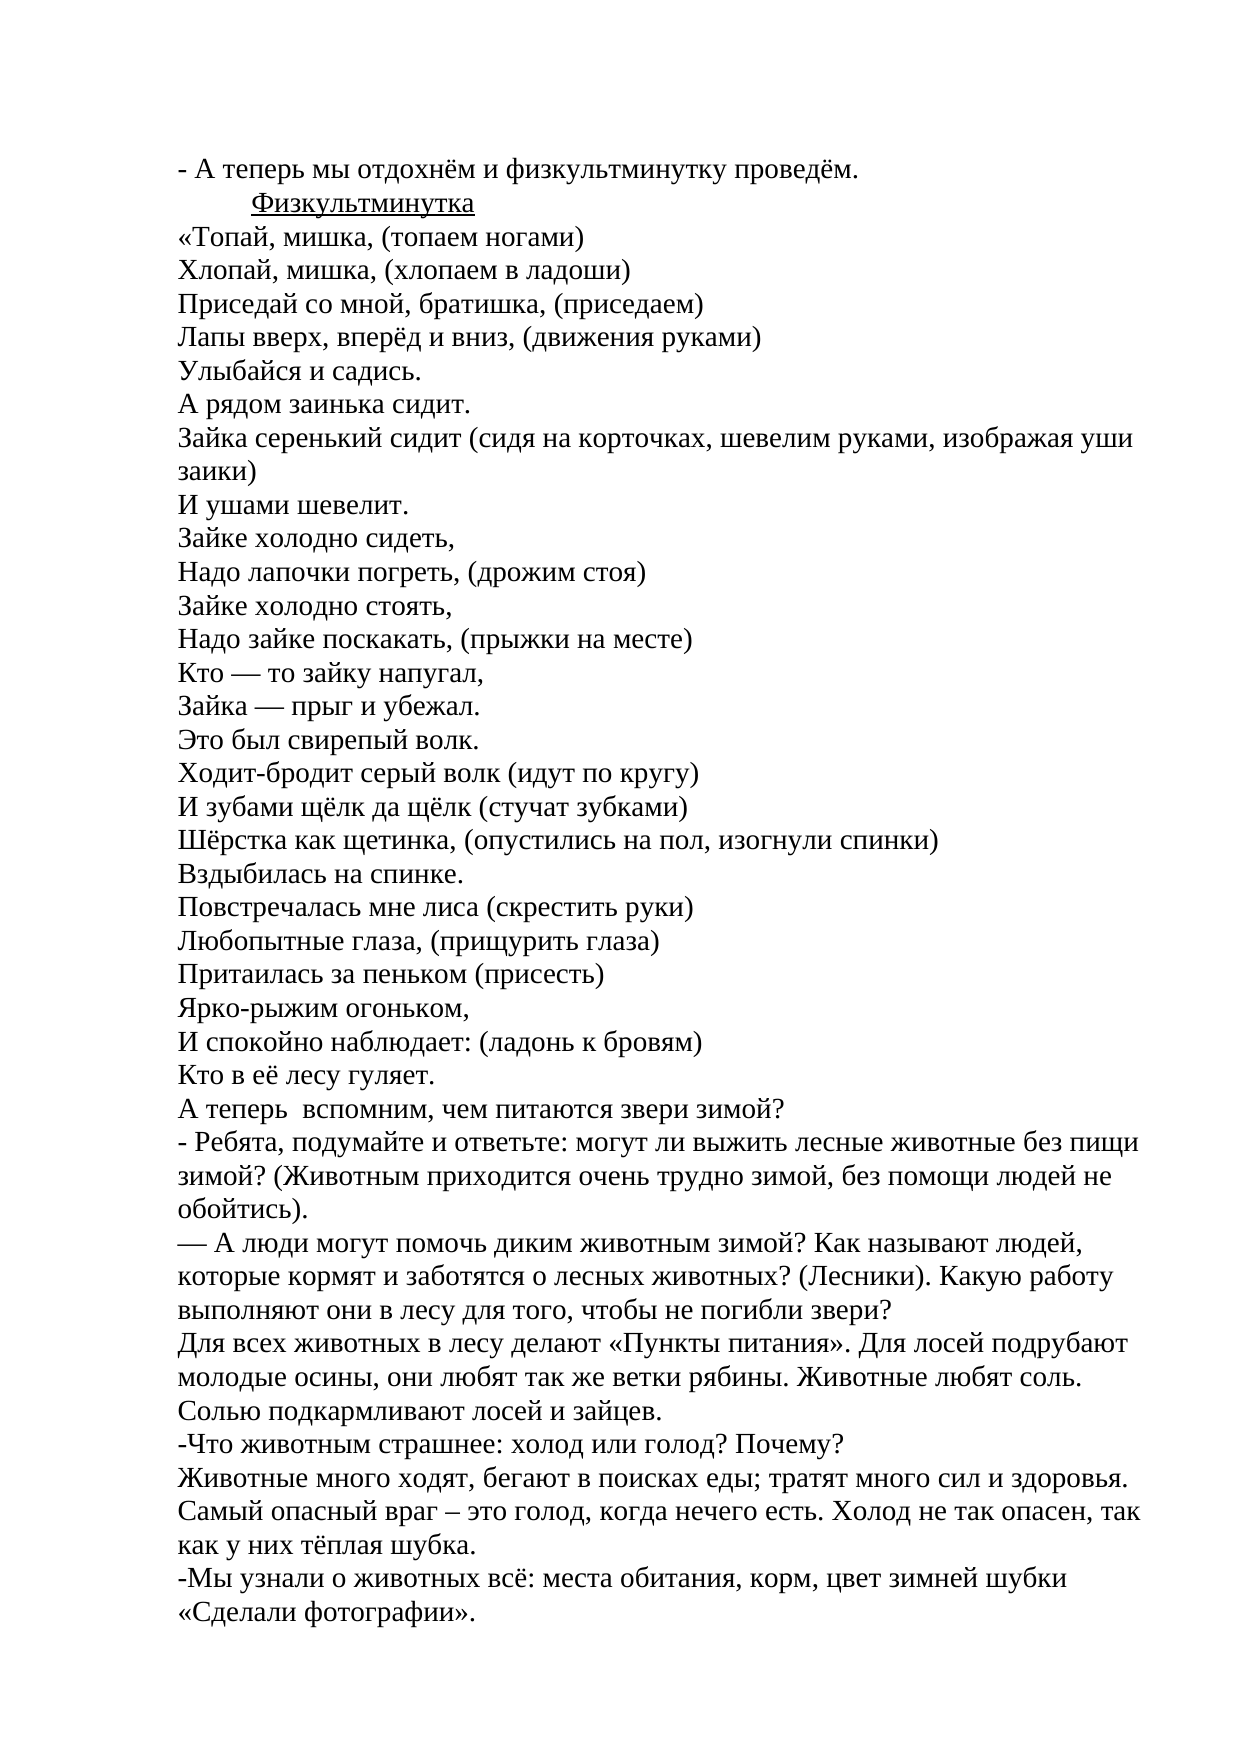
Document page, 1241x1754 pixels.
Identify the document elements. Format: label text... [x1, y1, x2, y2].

text Животные много ходят, бегают в поисках еды; тратят много сил и здоровья. Самый опасный враг – это голод, когда нечего есть. Холод не так опасен, так как у них тёплая шубка. [177, 1460, 1152, 1560]
text А теперь вспомним, чем питаются звери зимой? - Ребята, подумайте и ответьте: могут ли выжить лесные животные без пищи зимой? (Животным приходится очень трудно зимой, без помощи людей не обойтись). [177, 1091, 1152, 1225]
text -Что животным страшнее: холод или голод? Почему? [177, 1426, 1152, 1460]
text — А люди могут помочь диким животным зимой? Как называют людей, которые кормят и заботятся о лесных животных? (Лесники). Какую работу выполняют они в лесу для того, чтобы не погибли звери? [177, 1225, 1152, 1326]
text Физкультминутка «Топай, мишка, (топаем ногами) Хлопай, мишка, (хлопаем в ладоши) Приседай со мной, братишка, (приседаем) Лапы вверх, вперёд и вниз, (движения руками) Улыбайся и садись. А рядом заинька сидит. Зайка серенький сидит (сидя на корточках, шевелим руками, изображая уши заики) И ушами шевелит. Зайке холодно сидеть, Надо лапочки погреть, (дрожим стоя) Зайке холодно стоять, Надо зайке поскакать, (прыжки на месте) Кто — то зайку напугал, Зайка — прыг и убежал. Это был свирепый волк. Ходит-бродит серый волк (идут по кругу) И зубами щёлк да щёлк (стучат зубками) Шёрстка как щетинка, (опустились на пол, изогнули спинки) Вздыбилась на спинке. Повстречалась мне лиса (скрестить руки) Любопытные глаза, (прищурить глаза) Притаилась за пеньком (присесть) Ярко-рыжим огоньком, И спокойно наблюдает: (ладонь к бровям) Кто в её лесу гуляет. [177, 185, 1152, 1091]
text Для всех животных в лесу делают «Пункты питания». Для лосей подрубают молодые осины, они любят так же ветки рябины. Животные любят соль. Солью подкармливают лосей и зайцев. [177, 1326, 1152, 1426]
text - А теперь мы отдохнём и физкультминутку проведём. [177, 118, 1152, 185]
text -Мы узнали о животных всё: места обитания, корм, цвет зимней шубки «Сделали фотографии». [177, 1560, 1152, 1627]
